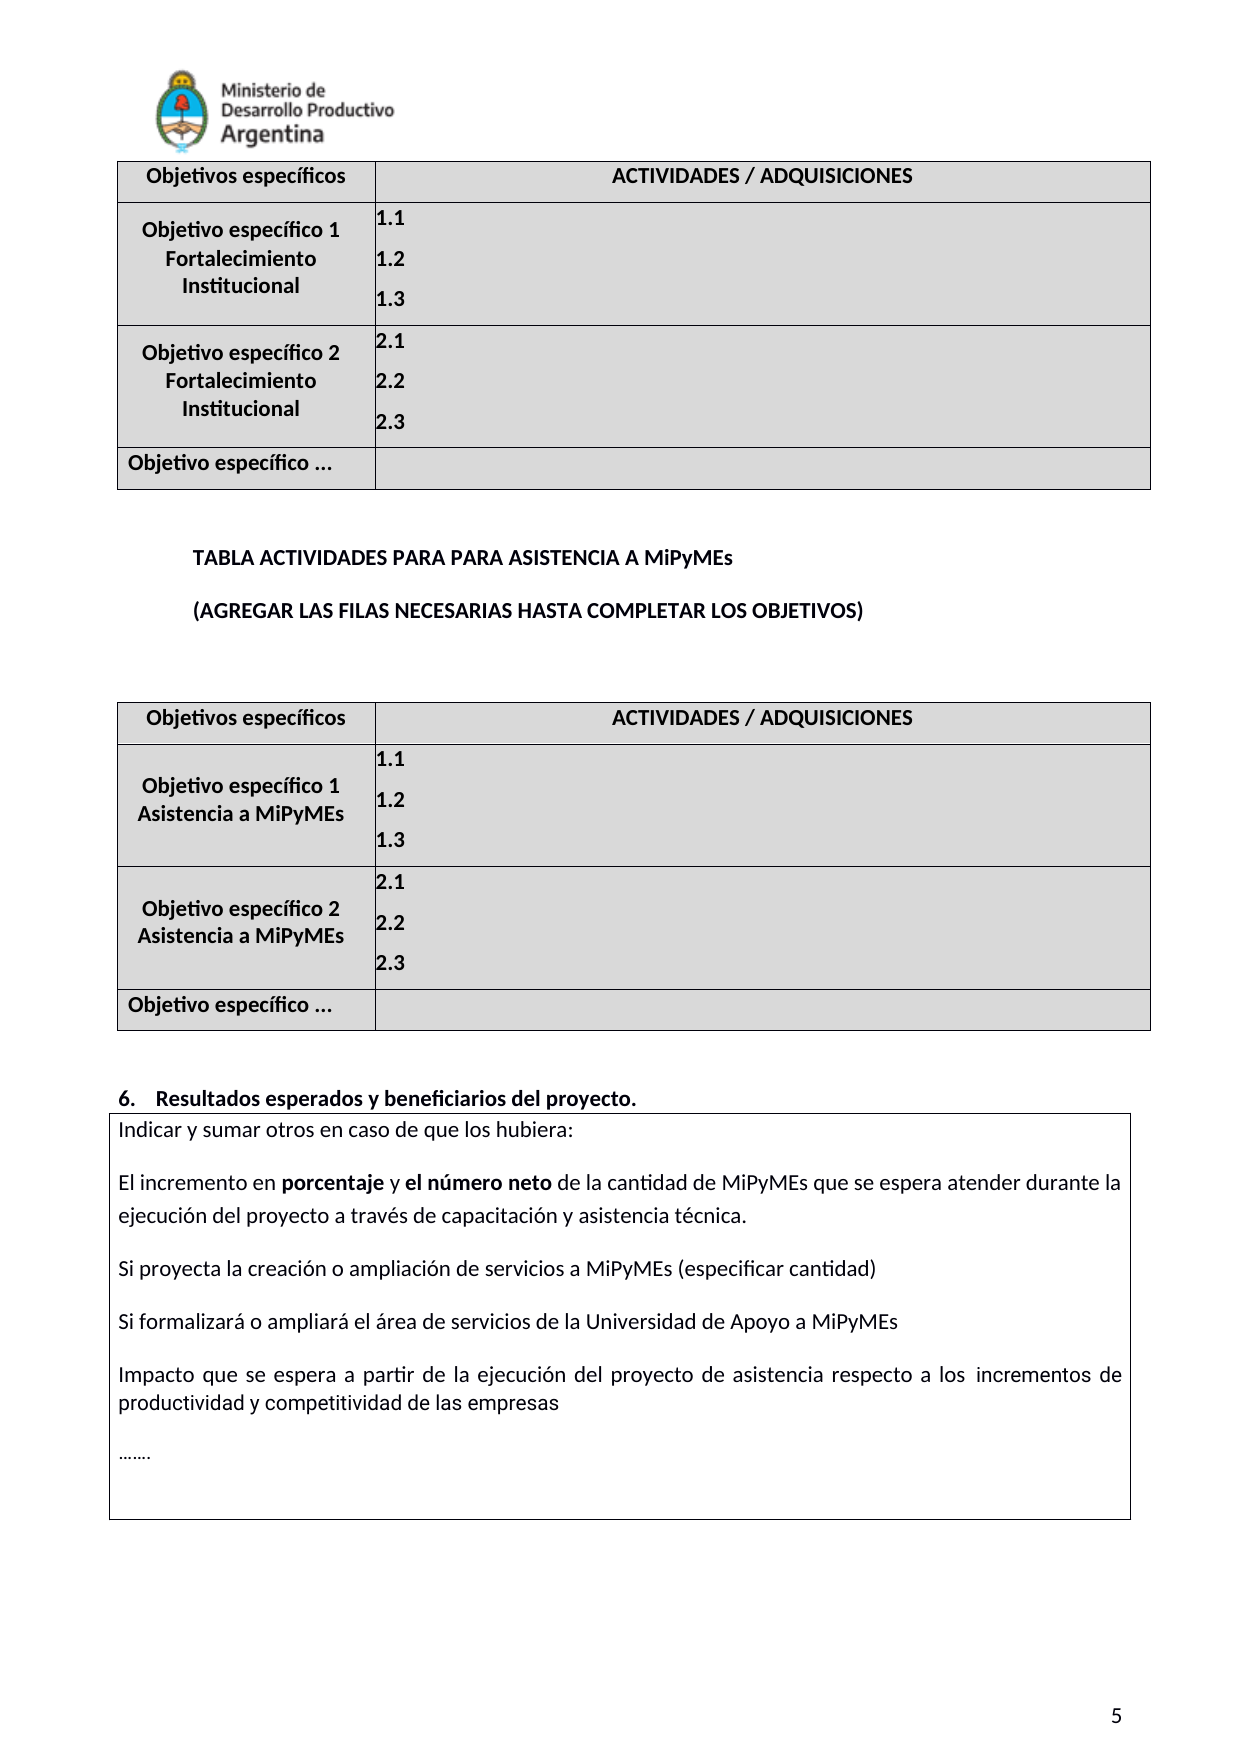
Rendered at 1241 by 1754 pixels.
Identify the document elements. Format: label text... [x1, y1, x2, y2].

text Indicar y sumar otros en caso de que los hubiera: [110, 1114, 1130, 1143]
text Si formalizará o ampliará el área de servicios de la Universidad de Apoyo a MiPyMEs [110, 1304, 1130, 1335]
table_cell [376, 990, 1150, 1030]
picture [118, 58, 423, 161]
table_cell Objetivo específico 2 Asistencia a MiPyMEs [118, 867, 375, 989]
text TABLA ACTIVIDADES PARA PARA ASISTENCIA A MiPyMEs [193, 543, 1122, 571]
table_cell Objetivo específico 1 Fortalecimiento Institucional [118, 203, 375, 325]
table_cell Objetivo específico ... [118, 990, 375, 1030]
text (AGREGAR LAS FILAS NECESARIAS HASTA COMPLETAR LOS OBJETIVOS) [193, 596, 1122, 624]
text El incremento en porcentaje y el número neto de la cantidad de MiPyMEs que se espera atender durante la ejecución del proyecto a través de capacitación y asistencia técnica. [110, 1165, 1130, 1229]
table_header Objetivos específicos [118, 703, 375, 743]
text Si proyecta la creación o ampliación de servicios a MiPyMEs (especificar cantidad) [110, 1251, 1130, 1282]
table_cell Objetivo específico 2 Fortalecimiento Institucional [118, 326, 375, 447]
table_cell 2.1 2.2 2.3 [376, 326, 1150, 447]
list Resultados esperados y beneficiarios del proyecto. [118, 1084, 1122, 1112]
table_header Objetivos específicos [118, 162, 375, 202]
table_cell [376, 448, 1150, 489]
table_cell 1.1 1.2 1.3 [376, 203, 1150, 325]
table_cell 1.1 1.2 1.3 [376, 745, 1150, 866]
table_cell Objetivo específico ... [118, 448, 375, 489]
text ……. [110, 1437, 1130, 1465]
table_cell 2.1 2.2 2.3 [376, 867, 1150, 989]
table_cell Objetivo específico 1 Asistencia a MiPyMEs [118, 745, 375, 866]
text Impacto que se espera a partir de la ejecución del proyecto de asistencia respecto a los incrementos de productividad y competitividad de las empresas [110, 1357, 1130, 1416]
table_header ACTIVIDADES / ADQUISICIONES [376, 162, 1150, 202]
table_header ACTIVIDADES / ADQUISICIONES [376, 703, 1150, 743]
